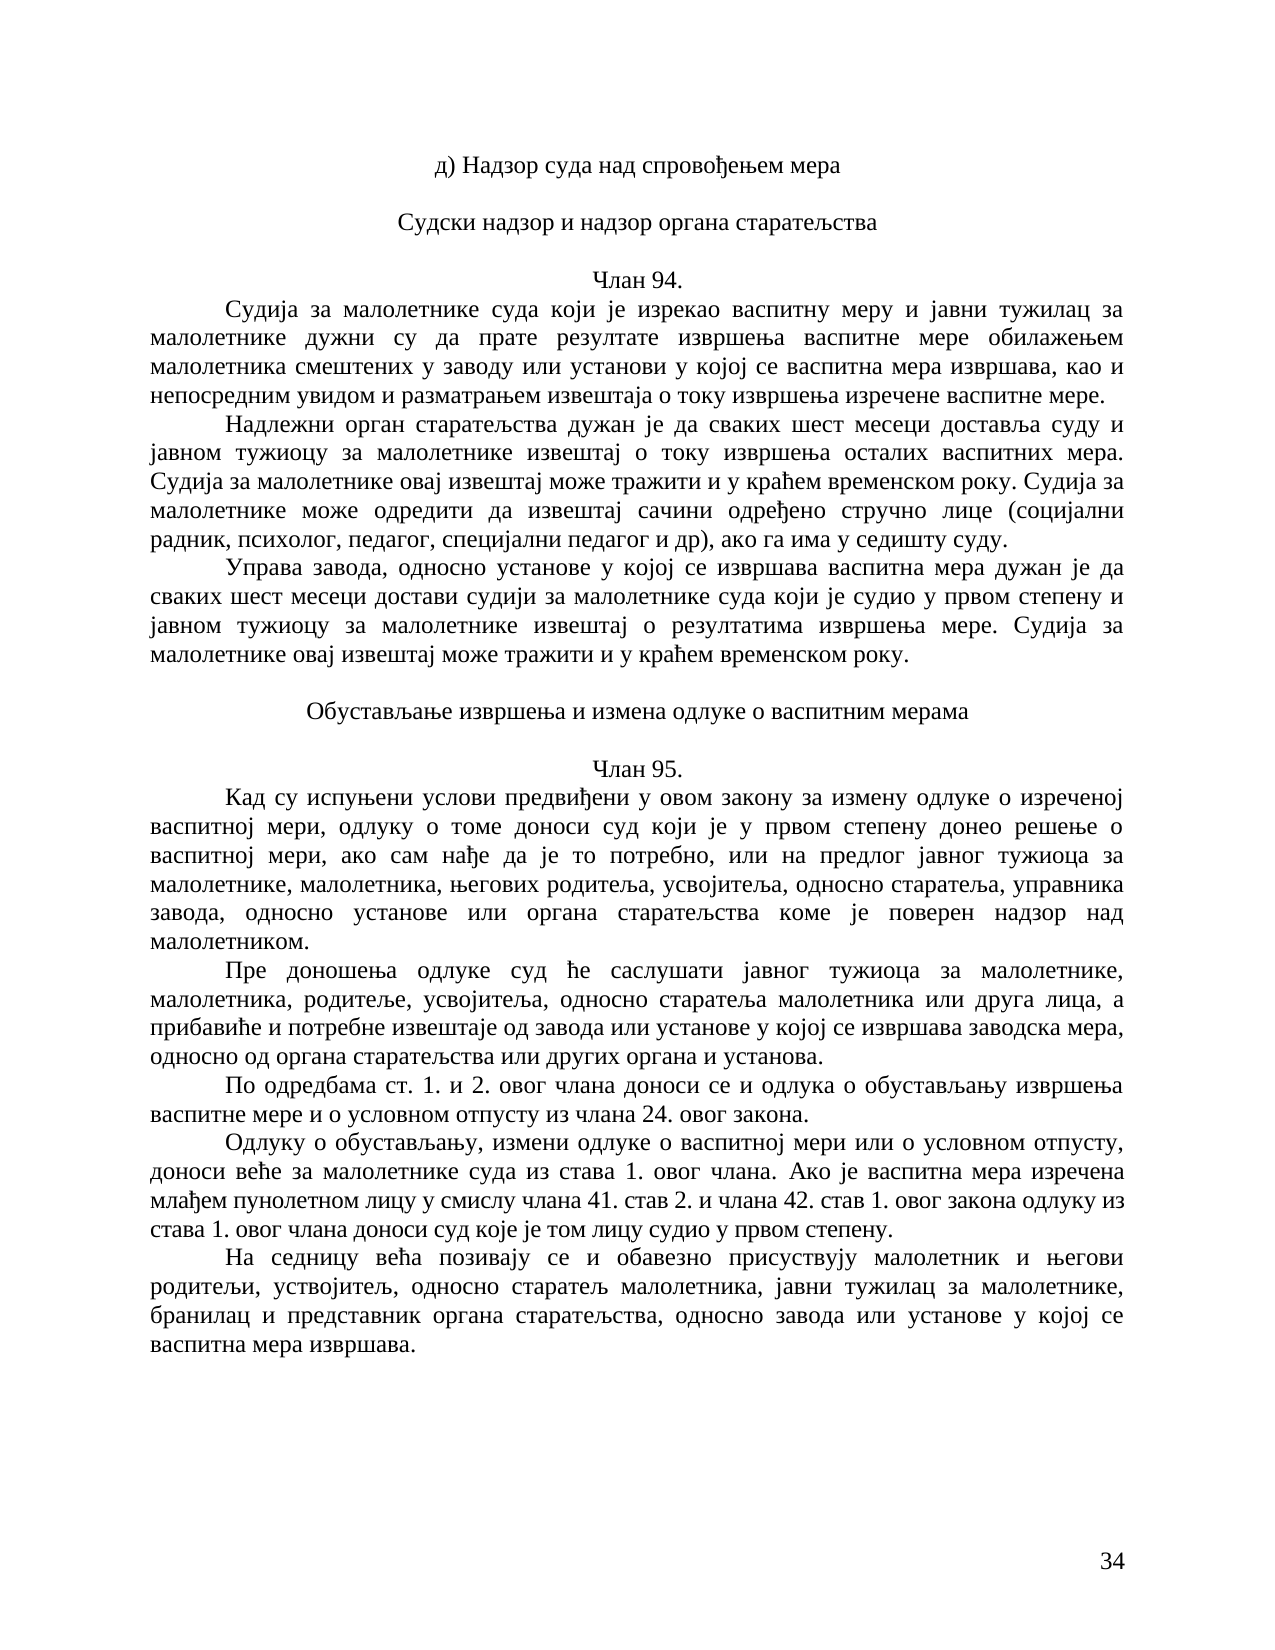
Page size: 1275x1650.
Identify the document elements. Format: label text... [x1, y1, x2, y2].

text По одредбама ст. 1. и 2. овог члана доноси се и одлука о обустављању извршења васпитне мере и о условном отпусту из члана 24. овог закона. [150, 1070, 1125, 1127]
text д) Надзор суда над спровођењем мера [150, 150, 1125, 179]
text Кад су испуњени услови предвиђени у овом закону за измену одлуке о изреченој васпитној мери, одлуку о томе доноси суд који је у првом степену донео решење о васпитној мери, ако сам нађе да је то потребно, или на предлог јавног тужиоца за малолетнике, малолетника, његових родитеља, усвојитеља, односно старатеља, управника завода, односно установе или органа старатељства коме је поверен надзор над малолетником. [150, 782, 1125, 955]
text Члан 94. [150, 265, 1125, 294]
text На седницу већа позивају се и обавезно присуствују малолетник и његови родитељи, уствојитељ, односно старатељ малолетника, јавни тужилац за малолетнике, бранилац и представник органа старатељства, односно завода или установе у којој се васпитна мера извршава. [150, 1242, 1125, 1357]
text Судија за малолетнике суда који је изрекао васпитну меру и јавни тужилац за малолетнике дужни су да прате резултате извршења васпитне мере обилажењем малолетника смештених у заводу или установи у којој се васпитна мера извршава, као и непосредним увидом и разматрањем извештаја о току извршења изречене васпитне мере. [150, 294, 1125, 409]
text Пре доношења одлуке суд ће саслушати јавног тужиоца за малолетнике, малолетника, родитеље, усвојитеља, односно старатеља малолетника или друга лица, а прибавиће и потребне извештаје од завода или установе у којој се извршава заводска мера, односно од органа старатељства или других органа и установа. [150, 955, 1125, 1070]
text Надлежни орган старатељства дужан је да сваких шест месеци доставља суду и јавном тужиоцу за малолетнике извештај о току извршења осталих васпитних мера. Судија за малолетнике овај извештај може тражити и у краћем временском року. Судија за малолетнике може одредити да извештај сачини одређено стручно лице (социјални радник, психолог, педагог, специјални педагог и др), ако га има у седишту суду. [150, 409, 1125, 552]
text Управа завода, односно установе у којој се извршава васпитна мера дужан је да сваких шест месеци достави судији за малолетнике суда који је судио у првом степену и јавном тужиоцу за малолетнике извештај о резултатима извршења мере. Судија за малолетнике овај извештај може тражити и у краћем временском року. [150, 552, 1125, 667]
text Одлуку о обустављању, измени одлуке о васпитној мери или о условном отпусту, доноси веће за малолетнике суда из става 1. овог члана. Ако је васпитна мера изречена млађем пунолетном лицу у смислу члана 41. став 2. и члана 42. став 1. овог закона одлуку из става 1. овог члана доноси суд које је том лицу судио у првом степену. [150, 1127, 1125, 1242]
text Обустављање извршења и измена одлуке о васпитним мерама [150, 696, 1125, 725]
text Члан 95. [150, 754, 1125, 782]
text Судски надзор и надзор органа старатељства [150, 207, 1125, 236]
